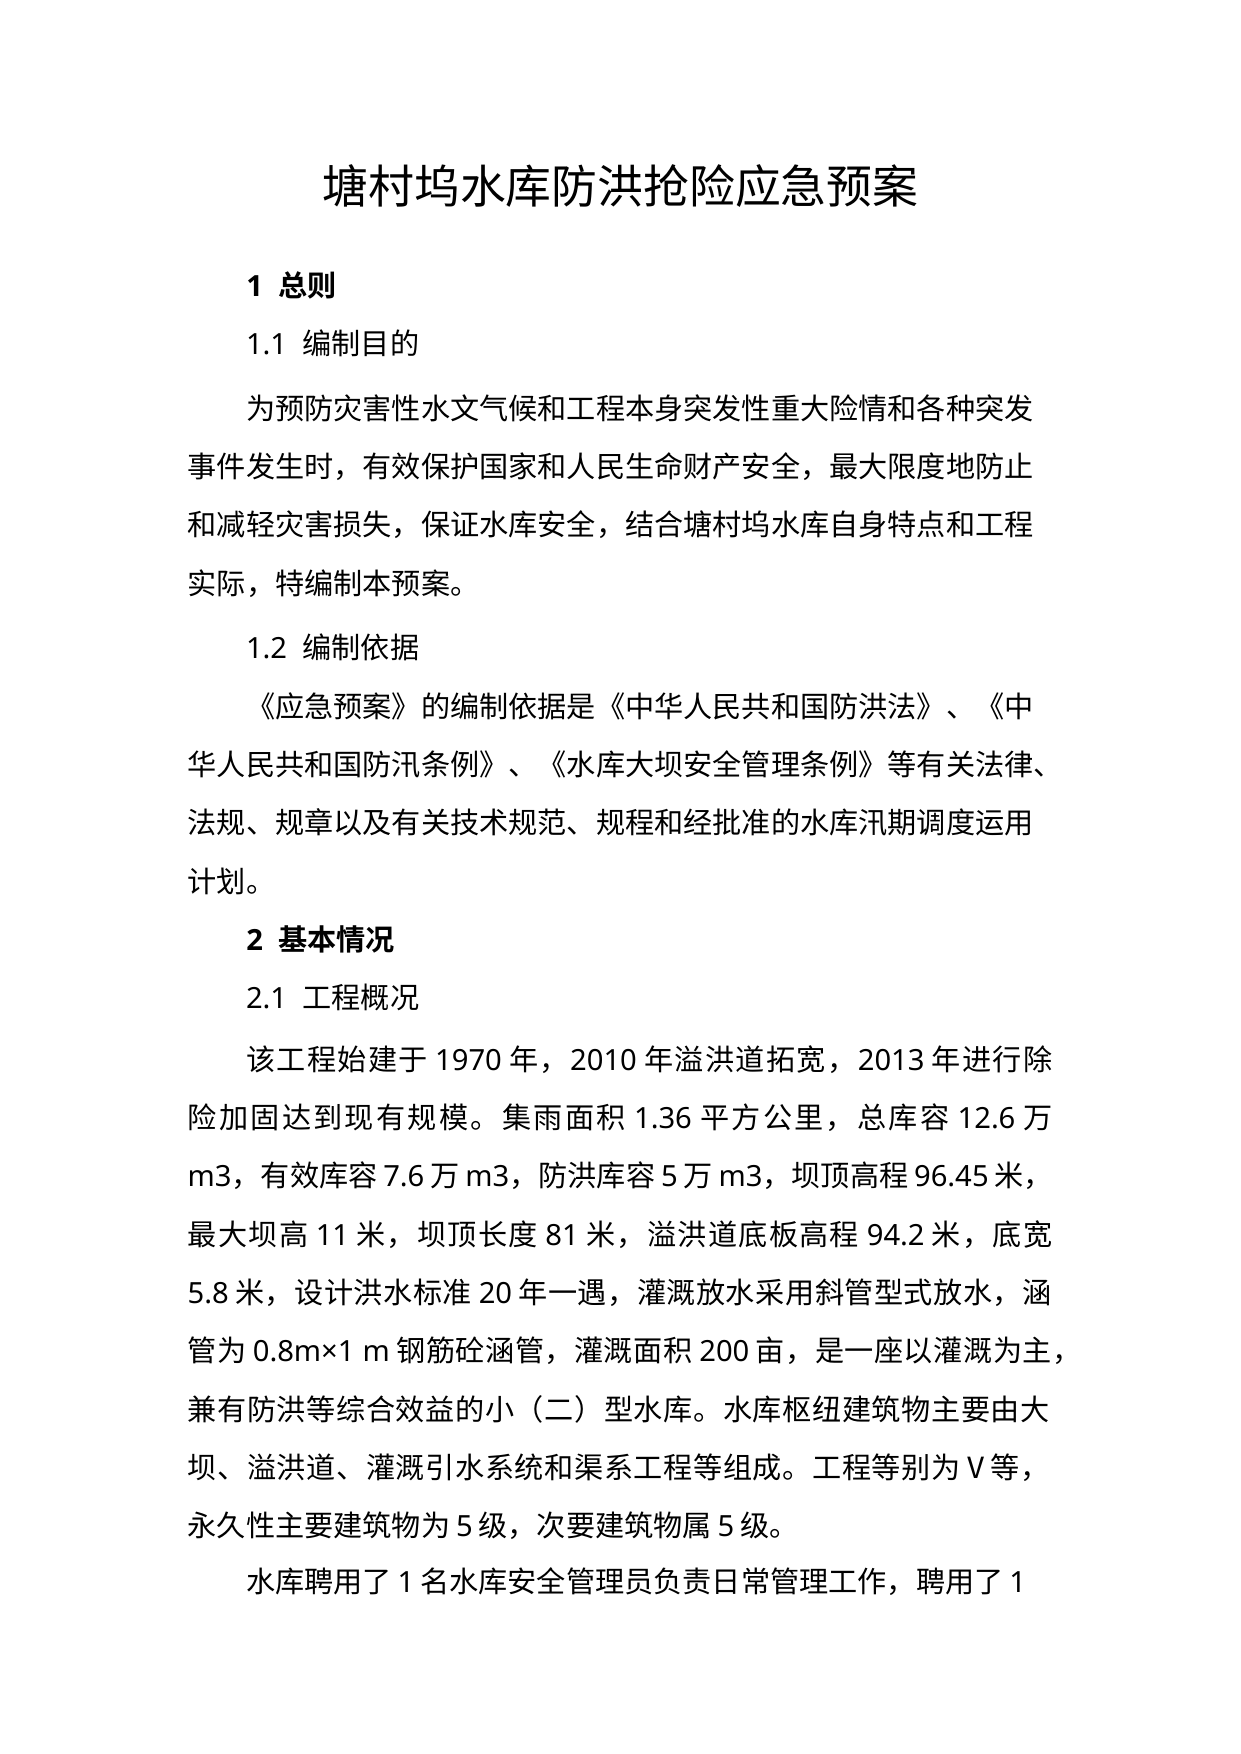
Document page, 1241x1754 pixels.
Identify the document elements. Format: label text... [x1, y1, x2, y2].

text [187, 1545, 1053, 1604]
text 该工程始建于1970年，2010年溢洪道拓宽，2013年进行除险加固达到现有规模。集雨面积1.36平方公里，总库容12.6万m3，有效库容7.6万m3，防洪库容5万m3，坝顶高程96.45米，最大坝高11米，坝顶长度81米，溢洪道底板高程94.2米，底宽5.8米，设计洪水标准20年一遇，灌溉放水采用斜管型式放水，涵管为0.8m×1 m钢筋砼涵管，灌溉面积200亩，是一座以灌溉为主，兼有防洪等综合效益的小（二）型水库。水库枢纽建筑物主要由大坝、溢洪道、灌溉引水系统和渠系工程等组成。工程等别为Ⅴ等，永久性主要建筑物为5级，次要建筑物属5级。 [187, 1020, 1053, 1545]
text 1.2 编制依据 [187, 612, 1053, 670]
text 《应急预案》的编制依据是《中华人民共和国防洪法》、《中华人民共和国防汛条例》、《水库大坝安全管理条例》等有关法律、法规、规章以及有关技术规范、规程和经批准的水库汛期调度运用计划。 [187, 670, 1053, 904]
text 为预防灾害性水文气候和工程本身突发性重大险情和各种突发事件发生时，有效保护国家和人民生命财产安全，最大限度地防止和减轻灾害损失，保证水库安全，结合塘村坞水库自身特点和工程实际，特编制本预案。 [181, 366, 1059, 612]
text 塘村坞水库防洪抢险应急预案 [187, 150, 1053, 216]
text 2.1 工程概况 [187, 962, 1053, 1020]
text 2 基本情况 [187, 904, 1053, 962]
text 1.1 编制目的 [187, 308, 1053, 366]
text 1 总则 [187, 249, 1053, 308]
